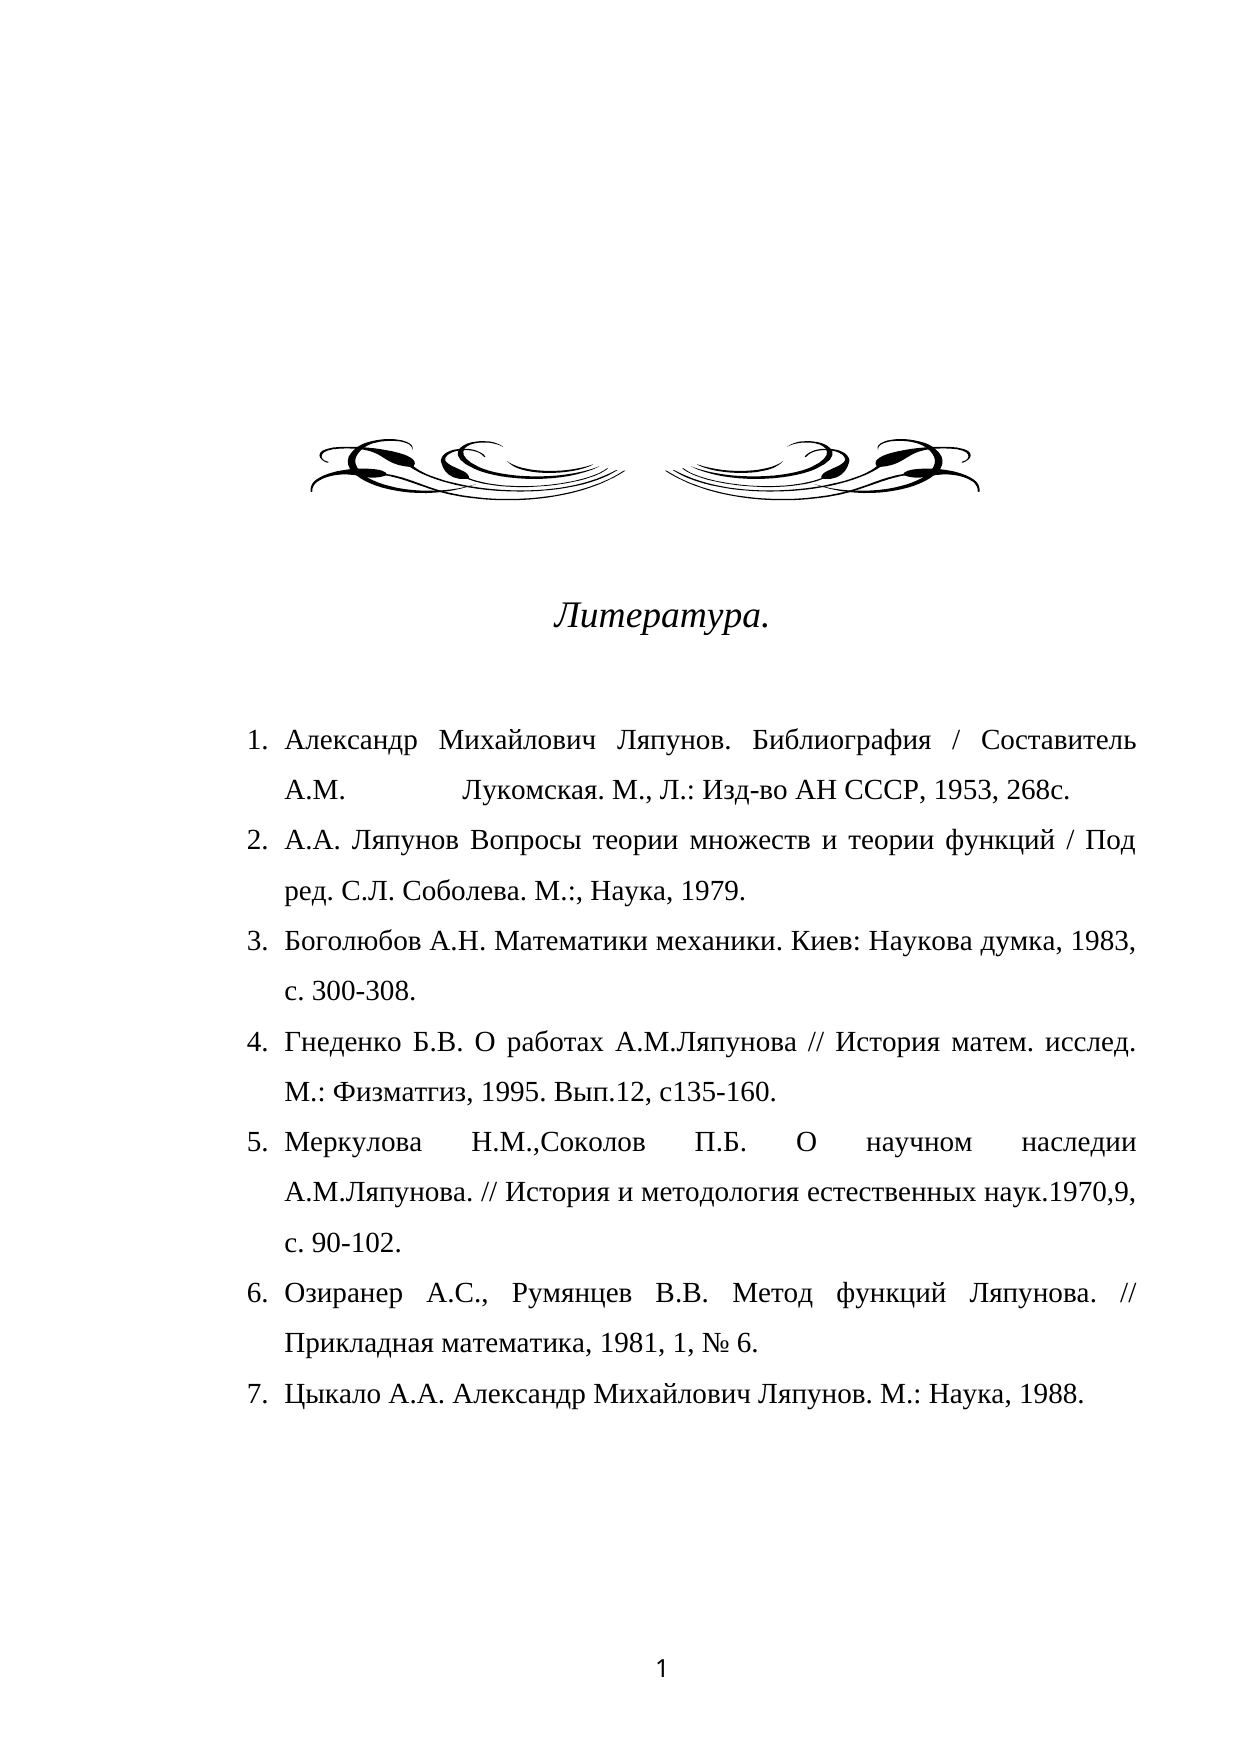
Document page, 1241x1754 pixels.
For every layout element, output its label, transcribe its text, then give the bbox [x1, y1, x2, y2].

list Боголюбов А.Н. Математики механики. Киев: Наукова думка, 1983, с. 300-308. [247, 923, 1137, 1007]
text Литература. [187, 592, 1137, 636]
list Гнеденко Б.В. О работах А.М.Ляпунова // История матем. исслед. М.: Физматгиз, 1995. Вып.12, с135-160. [247, 1024, 1137, 1107]
list А.А. Ляпунов Вопросы теории множеств и теории функций / Под ред. С.Л. Соболева. М.:, Наука, 1979. [247, 822, 1137, 906]
list Озиранер А.С., Румянцев В.В. Метод функций Ляпунова. // Прикладная математика, 1981, 1, № 6. [247, 1275, 1137, 1359]
list Цыкало А.А. Александр Михайлович Ляпунов. М.: Наука, 1988. [247, 1376, 1137, 1409]
list Александр Михайлович Ляпунов. Библиография / Составитель А.М. Лукомская. М., Л.: Изд-во АН СССР, 1953, 268с. [247, 722, 1137, 806]
list Меркулова Н.М.,Соколов П.Б. О научном наследии А.М.Ляпунова. // История и методология естественных наук.1970,9, с. 90-102. [247, 1124, 1137, 1258]
